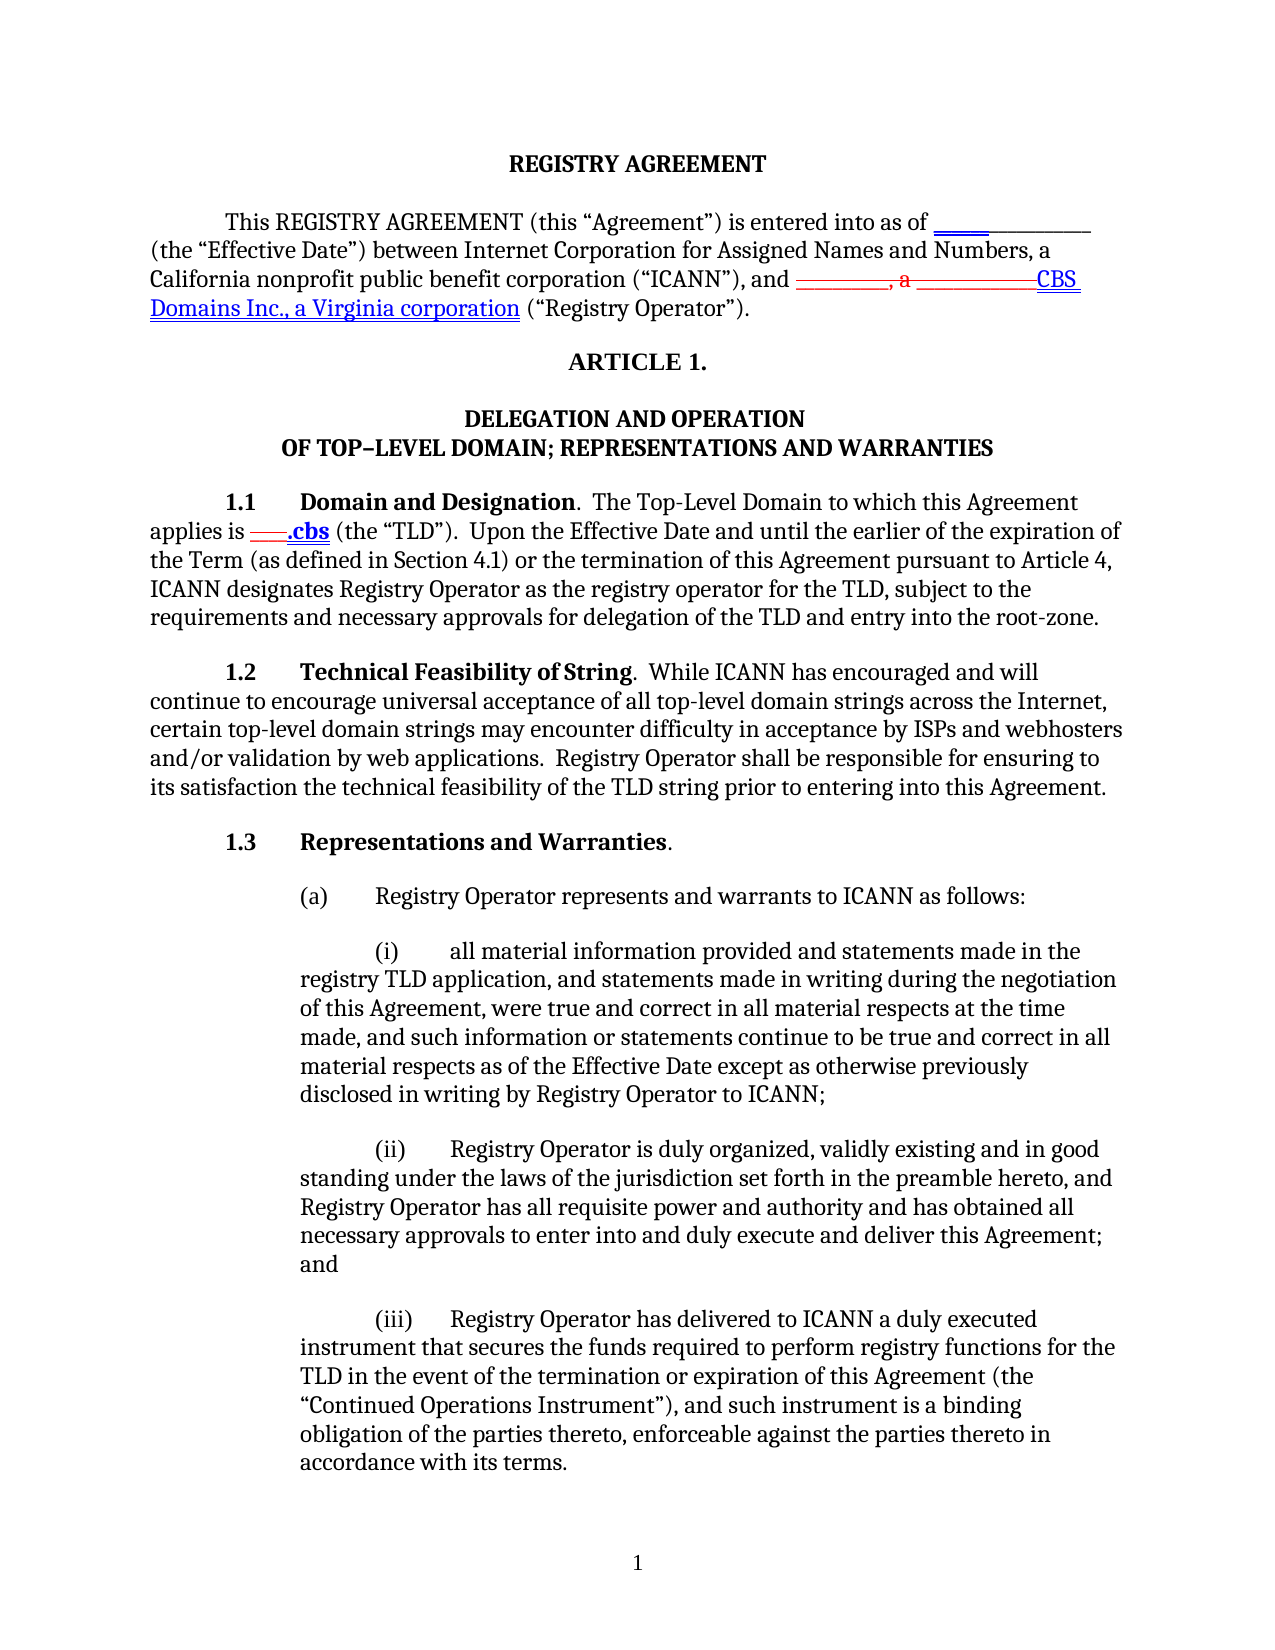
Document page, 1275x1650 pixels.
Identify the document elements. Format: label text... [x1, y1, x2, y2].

text all material information provided and statements made in the registry TLD application, and statements made in writing during the negotiation of this Agreement, were true and correct in all material respects at the time made, and such information or statements continue to be true and correct in all material respects as of the Effective Date except as otherwise previously disclosed in writing by Registry Operator to ICANN; [300, 936, 1125, 1109]
text DELEGATION AND OPERATION OF TOP–LEVEL DOMAIN; REPRESENTATIONS AND WARRANTIES [150, 347, 1125, 462]
text Representations and Warranties. [150, 827, 1125, 856]
text This REGISTRY AGREEMENT (this “Agreement”) is entered into as of _________________ (the “Effective Date”) between Internet Corporation for Assigned Names and Numbers, a California nonprofit public benefit corporation (“ICANN”), and __________, a _____________CBS Domains Inc., a Virginia corporation (“Registry Operator”). [150, 207, 1125, 322]
text Registry Operator has delivered to ICANN a duly executed instrument that secures the funds required to perform registry functions for the TLD in the event of the termination or expiration of this Agreement (the “Continued Operations Instrument”), and such instrument is a binding obligation of the parties thereto, enforceable against the parties thereto in accordance with its terms. [300, 1304, 1125, 1477]
text Registry Operator is duly organized, validly existing and in good standing under the laws of the jurisdiction set forth in the preamble hereto, and Registry Operator has all requisite power and authority and has obtained all necessary approvals to enter into and duly execute and deliver this Agreement; and [300, 1134, 1125, 1279]
text Registry Operator represents and warrants to ICANN as follows: [150, 881, 1125, 911]
title REGISTRY AGREEMENT [150, 150, 1125, 179]
text Domain and Designation. The Top-Level Domain to which this Agreement applies is ____.cbs (the “TLD”). Upon the Effective Date and until the earlier of the expiration of the Term (as defined in Section 4.1) or the termination of this Agreement pursuant to Article 4, ICANN designates Registry Operator as the registry operator for the TLD, subject to the requirements and necessary approvals for delegation of the TLD and entry into the root-zone. [150, 487, 1125, 632]
text Technical Feasibility of String. While ICANN has encouraged and will continue to encourage universal acceptance of all top-level domain strings across the Internet, certain top-level domain strings may encounter difficulty in acceptance by ISPs and webhosters and/or validation by web applications. Registry Operator shall be responsible for ensuring to its satisfaction the technical feasibility of the TLD string prior to entering into this Agreement. [150, 657, 1125, 802]
